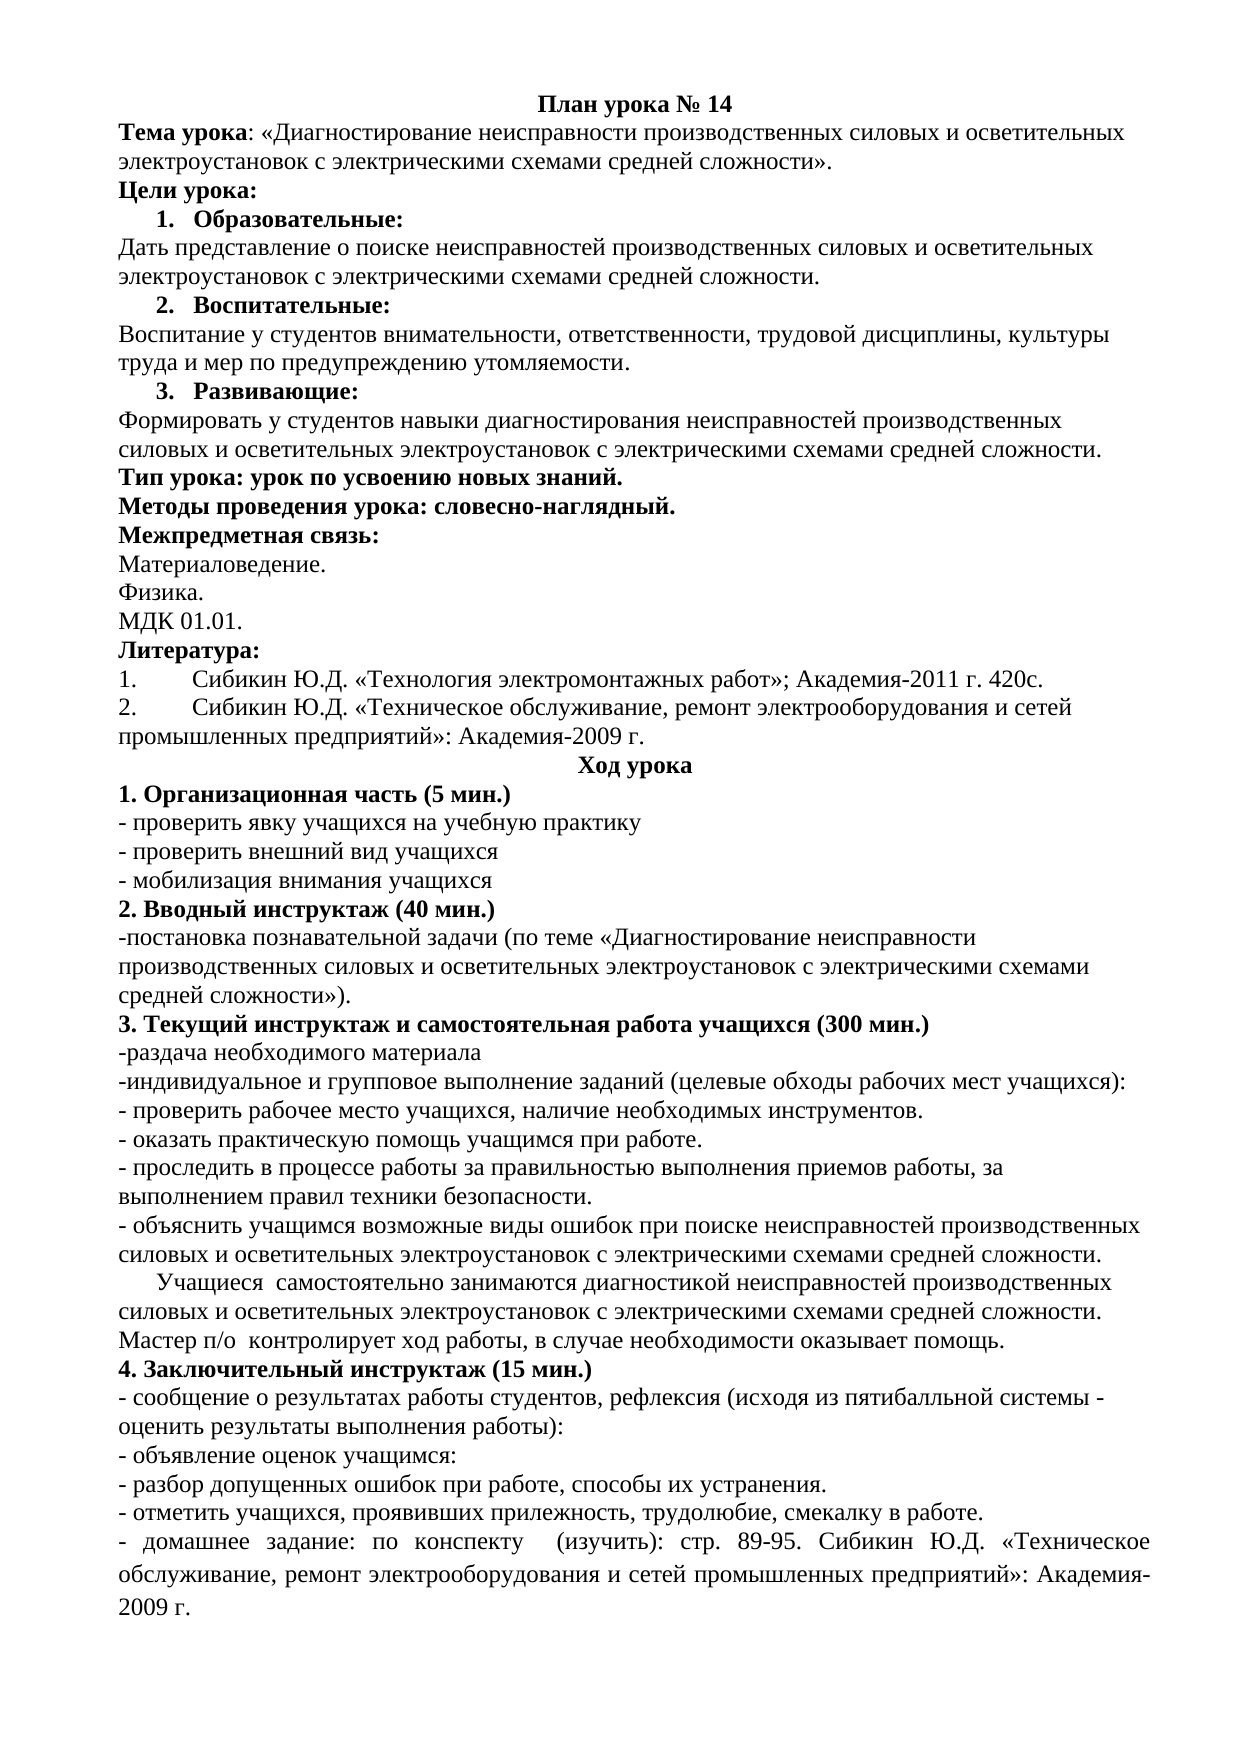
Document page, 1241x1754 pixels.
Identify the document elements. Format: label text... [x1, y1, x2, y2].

text Литература: [118, 635, 1152, 664]
text Воспитание у студентов внимательности, ответственности, трудовой дисциплины, культуры труда и мер по предупреждению утомляемости. [118, 319, 1152, 376]
list Воспитательные: [156, 290, 1152, 319]
text 1. Организационная часть (5 мин.) [118, 779, 1152, 807]
text Физика. [118, 577, 1152, 606]
text Дать представление о поиске неисправностей производственных силовых и осветительных электроустановок с электрическими схемами средней сложности. [118, 232, 1152, 290]
text Учащиеся самостоятельно занимаются диагностикой неисправностей производственных силовых и осветительных электроустановок с электрическими схемами средней сложности. Мастер п/о контролирует ход работы, в случае необходимости оказывает помощь. [118, 1267, 1152, 1354]
text - сообщение о результатах работы студентов, рефлексия (исходя из пятибалльной системы - оценить результаты выполнения работы): [118, 1382, 1152, 1440]
list Развивающие: [156, 376, 1152, 405]
text Цели урока: [118, 175, 1152, 204]
text - проверить рабочее место учащихся, наличие необходимых инструментов. [118, 1095, 1152, 1124]
list Образовательные: [156, 204, 1152, 232]
text 2. Вводный инструктаж (40 мин.) [118, 894, 1152, 922]
text -раздача необходимого материала [118, 1037, 1152, 1066]
text Тема урока: «Диагностирование неисправности производственных силовых и осветительных электроустановок с электрическими схемами средней сложности». [118, 117, 1152, 175]
text Материаловедение. [118, 549, 1152, 577]
text Ход урока [118, 750, 1152, 779]
text -индивидуальное и групповое выполнение заданий (целевые обходы рабочих мест учащихся): [118, 1066, 1152, 1095]
text - объяснить учащимся возможные виды ошибок при поиске неисправностей производственных силовых и осветительных электроустановок с электрическими схемами средней сложности. [118, 1210, 1152, 1267]
text - разбор допущенных ошибок при работе, способы их устранения. [118, 1469, 1152, 1497]
text - мобилизация внимания учащихся [118, 865, 1152, 894]
text -постановка познавательной задачи (по теме «Диагностирование неисправности производственных силовых и осветительных электроустановок с электрическими схемами средней сложности»). [118, 922, 1152, 1009]
text - проверить внешний вид учащихся [118, 836, 1152, 865]
text - домашнее задание: по конспекту (изучить): стр. 89-95. Сибикин Ю.Д. «Техническое обслуживание, ремонт электрооборудования и сетей промышленных предприятий»: Академия-2009 г. [118, 1526, 1152, 1621]
text 3. Текущий инструктаж и самостоятельная работа учащихся (300 мин.) [118, 1009, 1152, 1037]
text 4. Заключительный инструктаж (15 мин.) [118, 1354, 1152, 1382]
text Методы проведения урока: словесно-наглядный. [118, 491, 1152, 520]
text - проверить явку учащихся на учебную практику [118, 807, 1152, 836]
text 1. Сибикин Ю.Д. «Технология электромонтажных работ»; Академия-2011 г. 420с. [118, 664, 1152, 692]
text - отметить учащихся, проявивших прилежность, трудолюбие, смекалку в работе. [118, 1497, 1152, 1526]
text План урока № 14 [118, 89, 1152, 117]
text Формировать у студентов навыки диагностирования неисправностей производственных силовых и осветительных электроустановок с электрическими схемами средней сложности. [118, 405, 1152, 462]
text - объявление оценок учащимся: [118, 1440, 1152, 1469]
text Тип урока: урок по усвоению новых знаний. [118, 462, 1152, 491]
text МДК 01.01. [118, 606, 1152, 635]
text - оказать практическую помощь учащимся при работе. [118, 1124, 1152, 1152]
text 2. Сибикин Ю.Д. «Техническое обслуживание, ремонт электрооборудования и сетей промышленных предприятий»: Академия-2009 г. [118, 692, 1152, 750]
text Межпредметная связь: [118, 520, 1152, 549]
text - проследить в процессе работы за правильностью выполнения приемов работы, за выполнением правил техники безопасности. [118, 1152, 1152, 1210]
